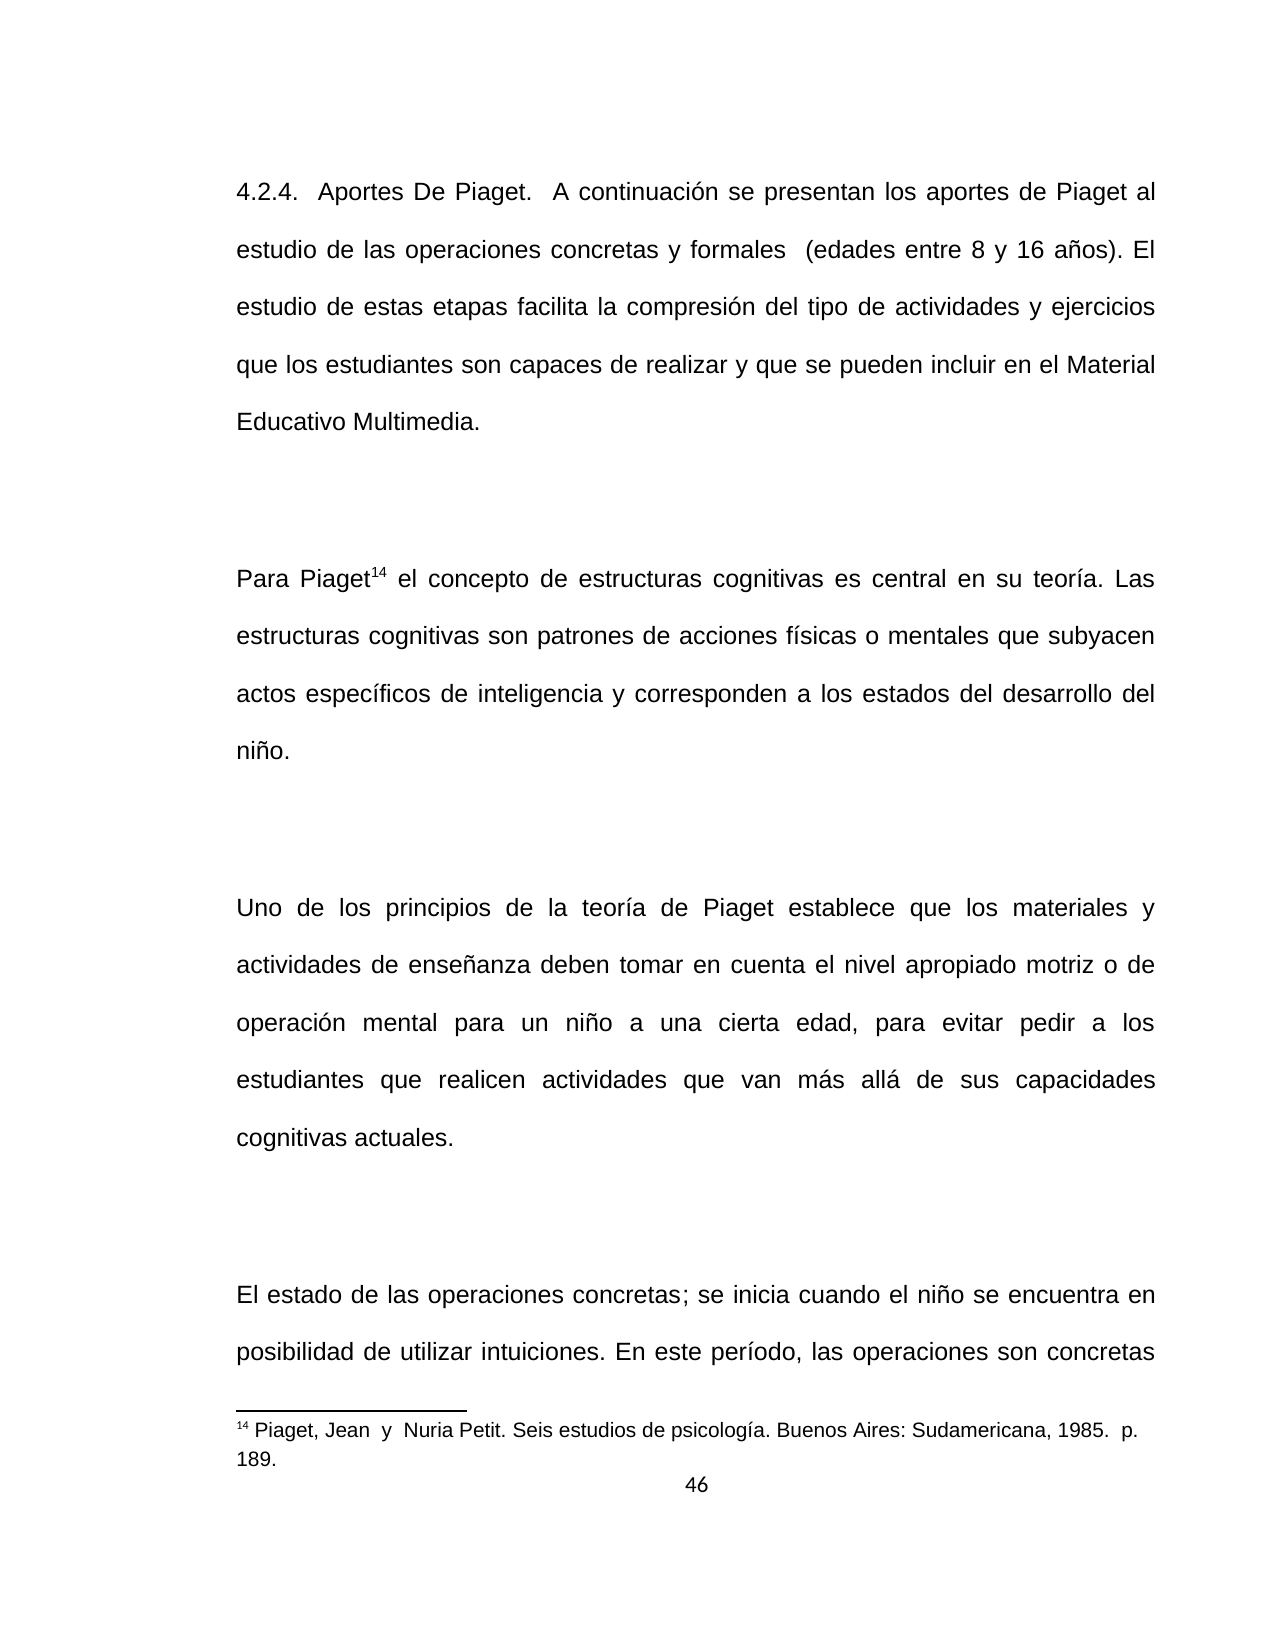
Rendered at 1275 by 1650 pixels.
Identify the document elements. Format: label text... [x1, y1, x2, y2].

text Uno de los principios de la teoría de Piaget establece que los materiales y actividades de enseñanza deben tomar en cuenta el nivel apropiado motriz o de operación mental para un niño a una cierta edad, para evitar pedir a los estudiantes que realicen actividades que van más allá de sus capacidades cognitivas actuales. [236, 893, 1157, 1152]
text 4.2.4. Aportes De Piaget. A continuación se presentan los aportes de Piaget al estudio de las operaciones concretas y formales (edades entre 8 y 16 años). El estudio de estas etapas facilita la compresión del tipo de actividades y ejercicios que los estudiantes son capaces de realizar y que se pueden incluir en el Material Educativo Multimedia. [236, 177, 1157, 436]
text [236, 1280, 1157, 1366]
text Para Piaget el concepto de estructuras cognitivas es central en su teoría. Las estructuras cognitivas son patrones de acciones físicas o mentales que subyacen actos específicos de inteligencia y corresponden a los estados del desarrollo del niño. [236, 564, 1157, 765]
